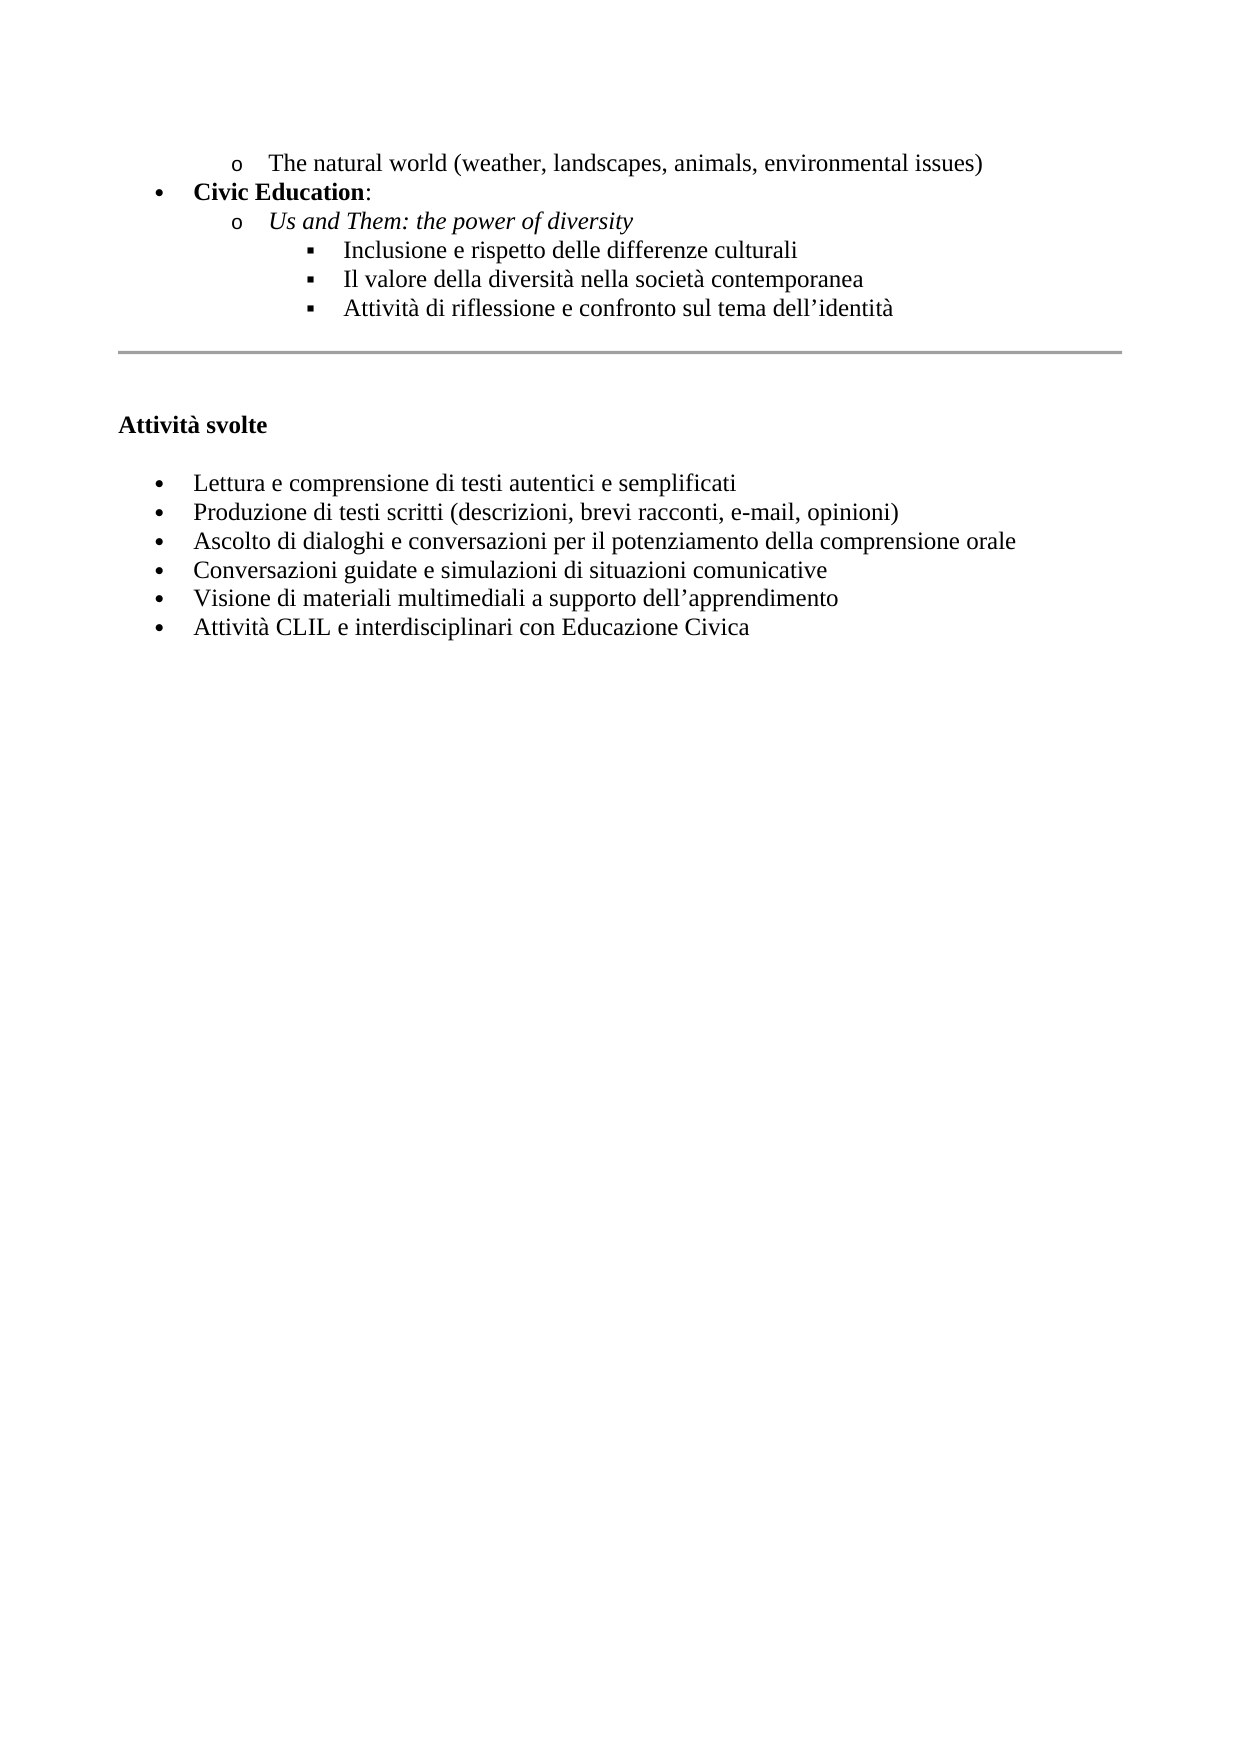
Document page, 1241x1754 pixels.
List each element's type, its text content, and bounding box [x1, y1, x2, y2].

list Visione di materiali multimediali a supporto dell’apprendimento [156, 583, 1122, 612]
list Us and Them: the power of diversity [231, 206, 1122, 236]
list Attività di riflessione e confronto sul tema dell’identità [306, 293, 1122, 322]
list Ascolto di dialoghi e conversazioni per il potenziamento della comprensione orale [156, 526, 1122, 555]
list Inclusione e rispetto delle differenze culturali [306, 236, 1122, 264]
list Il valore della diversità nella società contemporanea [306, 264, 1122, 293]
list Attività CLIL e interdisciplinari con Educazione Civica [156, 612, 1122, 641]
list Lettura e comprensione di testi autentici e semplificati [156, 468, 1122, 497]
list Civic Education: [156, 177, 1122, 206]
text Attività svolte [118, 411, 1122, 439]
list Conversazioni guidate e simulazioni di situazioni comunicative [156, 555, 1122, 583]
list The natural world (weather, landscapes, animals, environmental issues) [231, 148, 1122, 177]
list Produzione di testi scritti (descrizioni, brevi racconti, e-mail, opinioni) [156, 497, 1122, 526]
